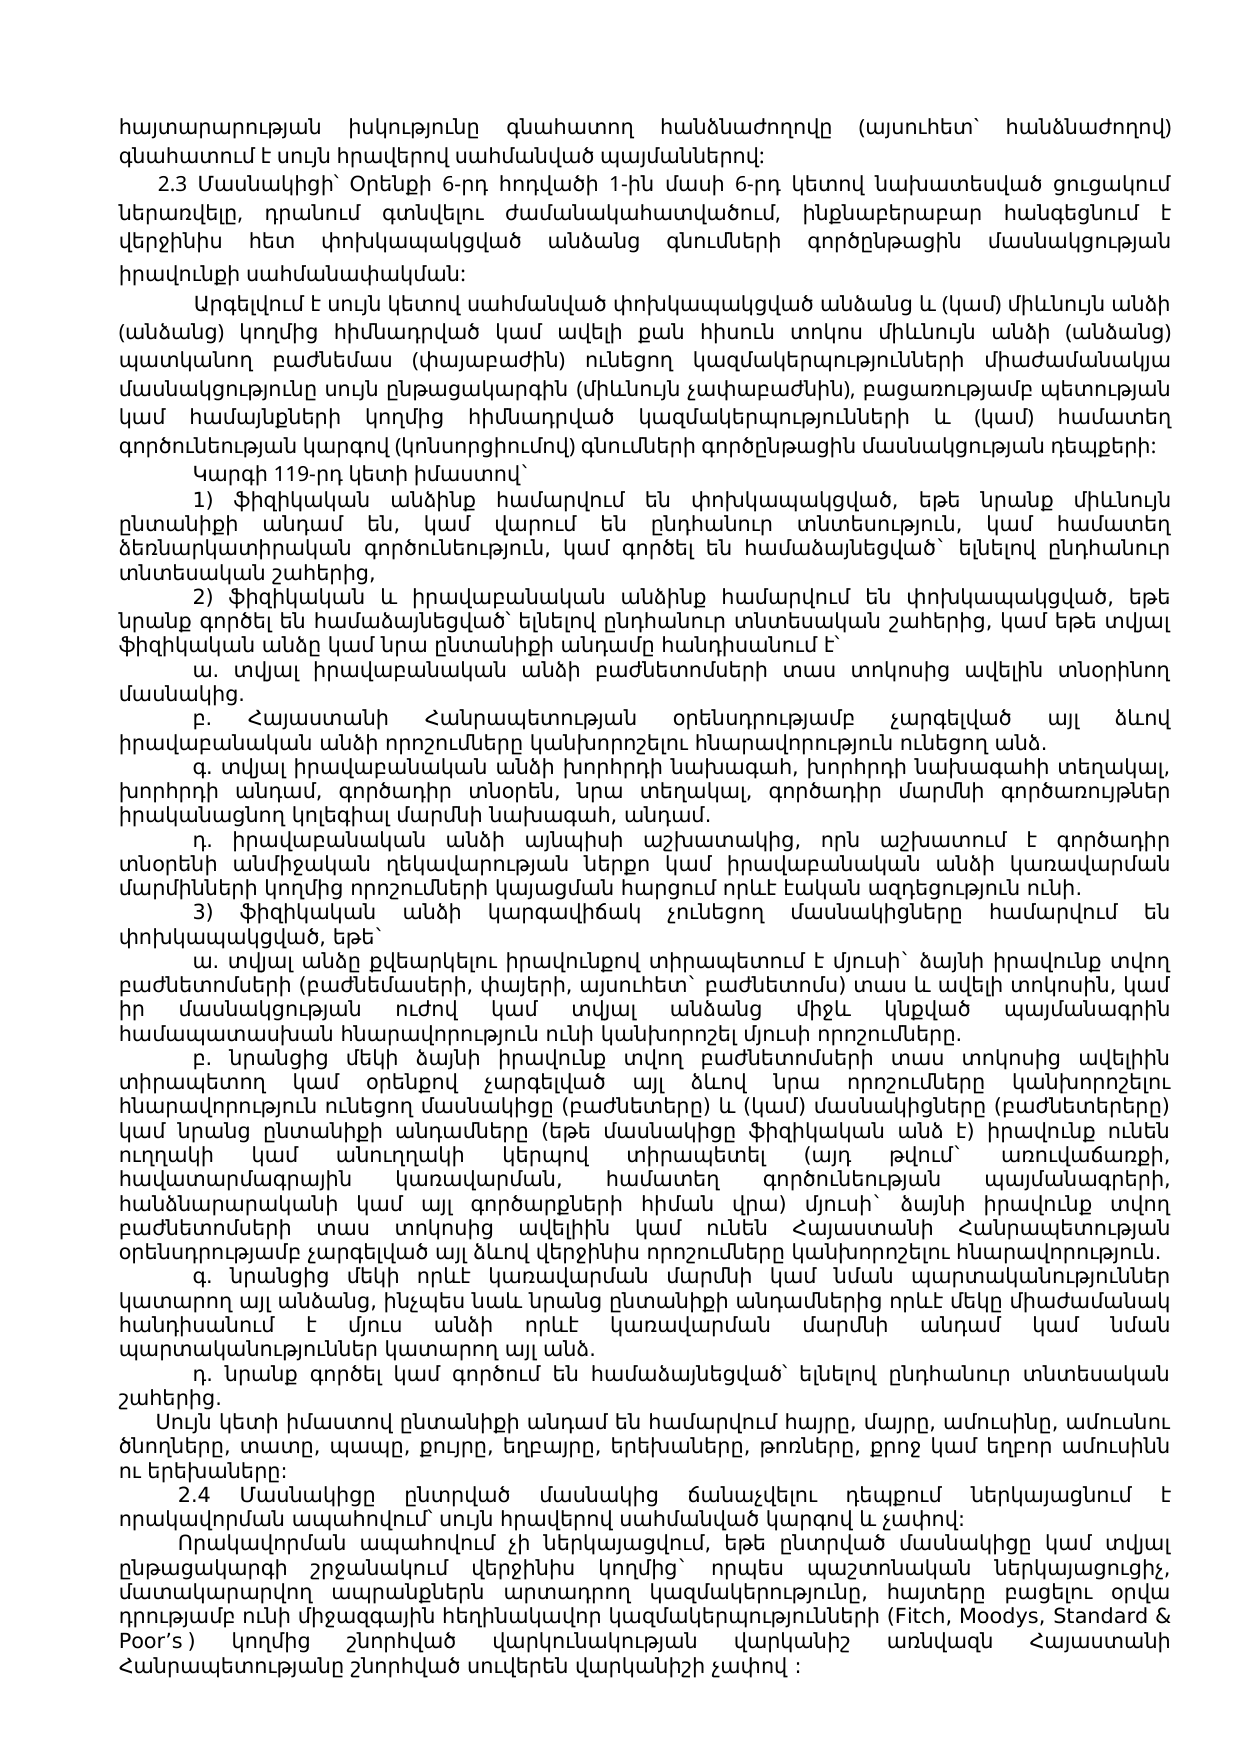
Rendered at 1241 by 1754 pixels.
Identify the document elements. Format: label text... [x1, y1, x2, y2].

text դ. իրավաբանական անձի այնպիսի աշխատակից, որն աշխատում է գործադիր տնօրենի անմիջական ղեկավարության ներքո կամ իրավաբանական անձի կառավարման մարմինների կողմից որոշումների կայացման հարցում որևէ էական ազդեցություն ունի. [118, 828, 1171, 900]
text գ. նրանցից մեկի որևէ կառավարման մարմնի կամ նման պարտականություններ կատարող այլ անձանց, ինչպես նաև նրանց ընտանիքի անդամներից որևէ մեկը միաժամանակ հանդիսանում է մյուս անձի որևէ կառավարման մարմնի անդամ կամ նման պարտականություններ կատարող այլ անձ. [118, 1264, 1171, 1362]
text 3) ֆիզիկական անձի կարգավիճակ չունեցող մասնակիցները համարվում են փոխկապակցված, եթե` [118, 900, 1171, 949]
text գ. տվյալ իրավաբանական անձի խորհրդի նախագահ, խորհրդի նախագահի տեղակալ, խորհրդի անդամ, գործադիր տնօրեն, նրա տեղակալ, գործադիր մարմնի գործառույթներ իրականացնող կոլեգիալ մարմնի նախագահ, անդամ. [118, 755, 1171, 828]
text Սույն կետի իմաստով ընտանիքի անդամ են համարվում հայրը, մայրը, ամուսինը, ամուսնու ծնողները, տատը, պապը, քույրը, եղբայրը, երեխաները, թոռները, քրոջ կամ եղբոր ամուսինն ու երեխաները: [118, 1410, 1171, 1483]
text բ. Հայաստանի Հանրապետության օրենսդրությամբ չարգելված այլ ձևով իրավաբանական անձի որոշումները կանխորոշելու հնարավորություն ունեցող անձ. [118, 706, 1171, 755]
text 2.3 Մասնակիցի՝ Օրենքի 6-րդ հոդվածի 1-ին մասի 6-րդ կետով նախատեսված ցուցակում ներառվելը, դրանում գտնվելու ժամանակահատվածում, ինքնաբերաբար հանգեցնում է վերջինիս հետ փոխկապակցված անձանց գնումների գործընթացին մասնակցության իրավունքի սահմանափակման: [118, 169, 1171, 289]
text ա. տվյալ իրավաբանական անձի բաժնետոմսերի տաս տոկոսից ավելին տնօրինող մասնակից. [118, 658, 1171, 706]
text Արգելվում է սույն կետով սահմանված փոխկապակցված անձանց և (կամ) միևնույն անձի (անձանց) կողմից հիմնադրված կամ ավելի քան հիսուն տոկոս միևնույն անձի (անձանց) պատկանող բաժնեմաս (փայաբաժին) ունեցող կազմակերպությունների միաժամանակյա մասնակցությունը սույն ընթացակարգին (միևնույն չափաբաժնին), բացառությամբ պետության կամ համայնքների կողմից հիմնադրված կազմակերպությունների և (կամ) համատեղ գործունեության կարգով (կոնսորցիումով) գնումների գործընթացին մասնակցության դեպքերի: [118, 289, 1171, 459]
text ա. տվյալ անձը քվեարկելու իրավունքով տիրապետում է մյուսի` ձայնի իրավունք տվող բաժնետոմսերի (բաժնեմասերի, փայերի, այսուհետ` բաժնետոմս) տաս և ավելի տոկոսին, կամ իր մասնակցության ուժով կամ տվյալ անձանց միջև կնքված պայմանագրին համապատասխան հնարավորություն ունի կանխորոշել մյուսի որոշումները. [118, 949, 1171, 1046]
text 1) ֆիզիկական անձինք համարվում են փոխկապակցված, եթե նրանք միևնույն ընտանիքի անդամ են, կամ վարում են ընդհանուր տնտեսություն, կամ համատեղ ձեռնարկատիրական գործունեություն, կամ գործել են համաձայնեցված` ելնելով ընդհանուր տնտեսական շահերից, [118, 488, 1171, 585]
text 2) ֆիզիկական և իրավաբանական անձինք համարվում են փոխկապակցված, եթե նրանք գործել են համաձայնեցված՝ ելնելով ընդհանուր տնտեսական շահերից, կամ եթե տվյալ ֆիզիկական անձը կամ նրա ընտանիքի անդամը հանդիսանում է՝ [118, 585, 1171, 658]
text բ. նրանցից մեկի ձայնի իրավունք տվող բաժնետոմսերի տաս տոկոսից ավելիին տիրապետող կամ օրենքով չարգելված այլ ձևով նրա որոշումները կանխորոշելու հնարավորություն ունեցող մասնակիցը (բաժնետերը) և (կամ) մասնակիցները (բաժնետերերը) կամ նրանց ընտանիքի անդամները (եթե մասնակիցը ֆիզիկական անձ է) իրավունք ունեն ուղղակի կամ անուղղակի կերպով տիրապետել (այդ թվում` առուվաճառքի, հավատարմագրային կառավարման, համատեղ գործունեության պայմանագրերի, հանձնարարականի կամ այլ գործարքների հիման վրա) մյուսի` ձայնի իրավունք տվող բաժնետոմսերի տաս տոկոսից ավելիին կամ ունեն Հայաստանի Հանրապետության օրենսդրությամբ չարգելված այլ ձևով վերջինիս որոշումները կանխորոշելու հնարավորություն. [118, 1046, 1171, 1264]
text 2.4 Մասնակիցը ընտրված մասնակից ճանաչվելու դեպքում ներկայացնում է որակավորման ապահովում՝ սույն հրավերով սահմանված կարգով և չափով: [118, 1483, 1171, 1531]
text Որակավորման ապահովում չի ներկայացվում, եթե ընտրված մասնակիցը կամ տվյալ ընթացակարգի շրջանակում վերջինիս կողմից` որպես պաշտոնական ներկայացուցիչ, մատակարարվող ապրանքներն արտադրող կազմակերությունը, հայտերը բացելու օրվա դրությամբ ունի միջազգային հեղինակավոր կազմակերպությունների (Fitch, Moodys, Standard & Poor’s ) կողմից շնորհված վարկունակության վարկանիշ առնվազն Հայաստանի Հանրապետությանը շնորհված սուվերեն վարկանիշի չափով : [118, 1531, 1171, 1678]
text Կարգի 119-րդ կետի իմաստով` [118, 459, 1171, 488]
text դ. նրանք գործել կամ գործում են համաձայնեցված՝ ելնելով ընդհանուր տնտեսական շահերից. [118, 1362, 1171, 1410]
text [118, 112, 1171, 169]
